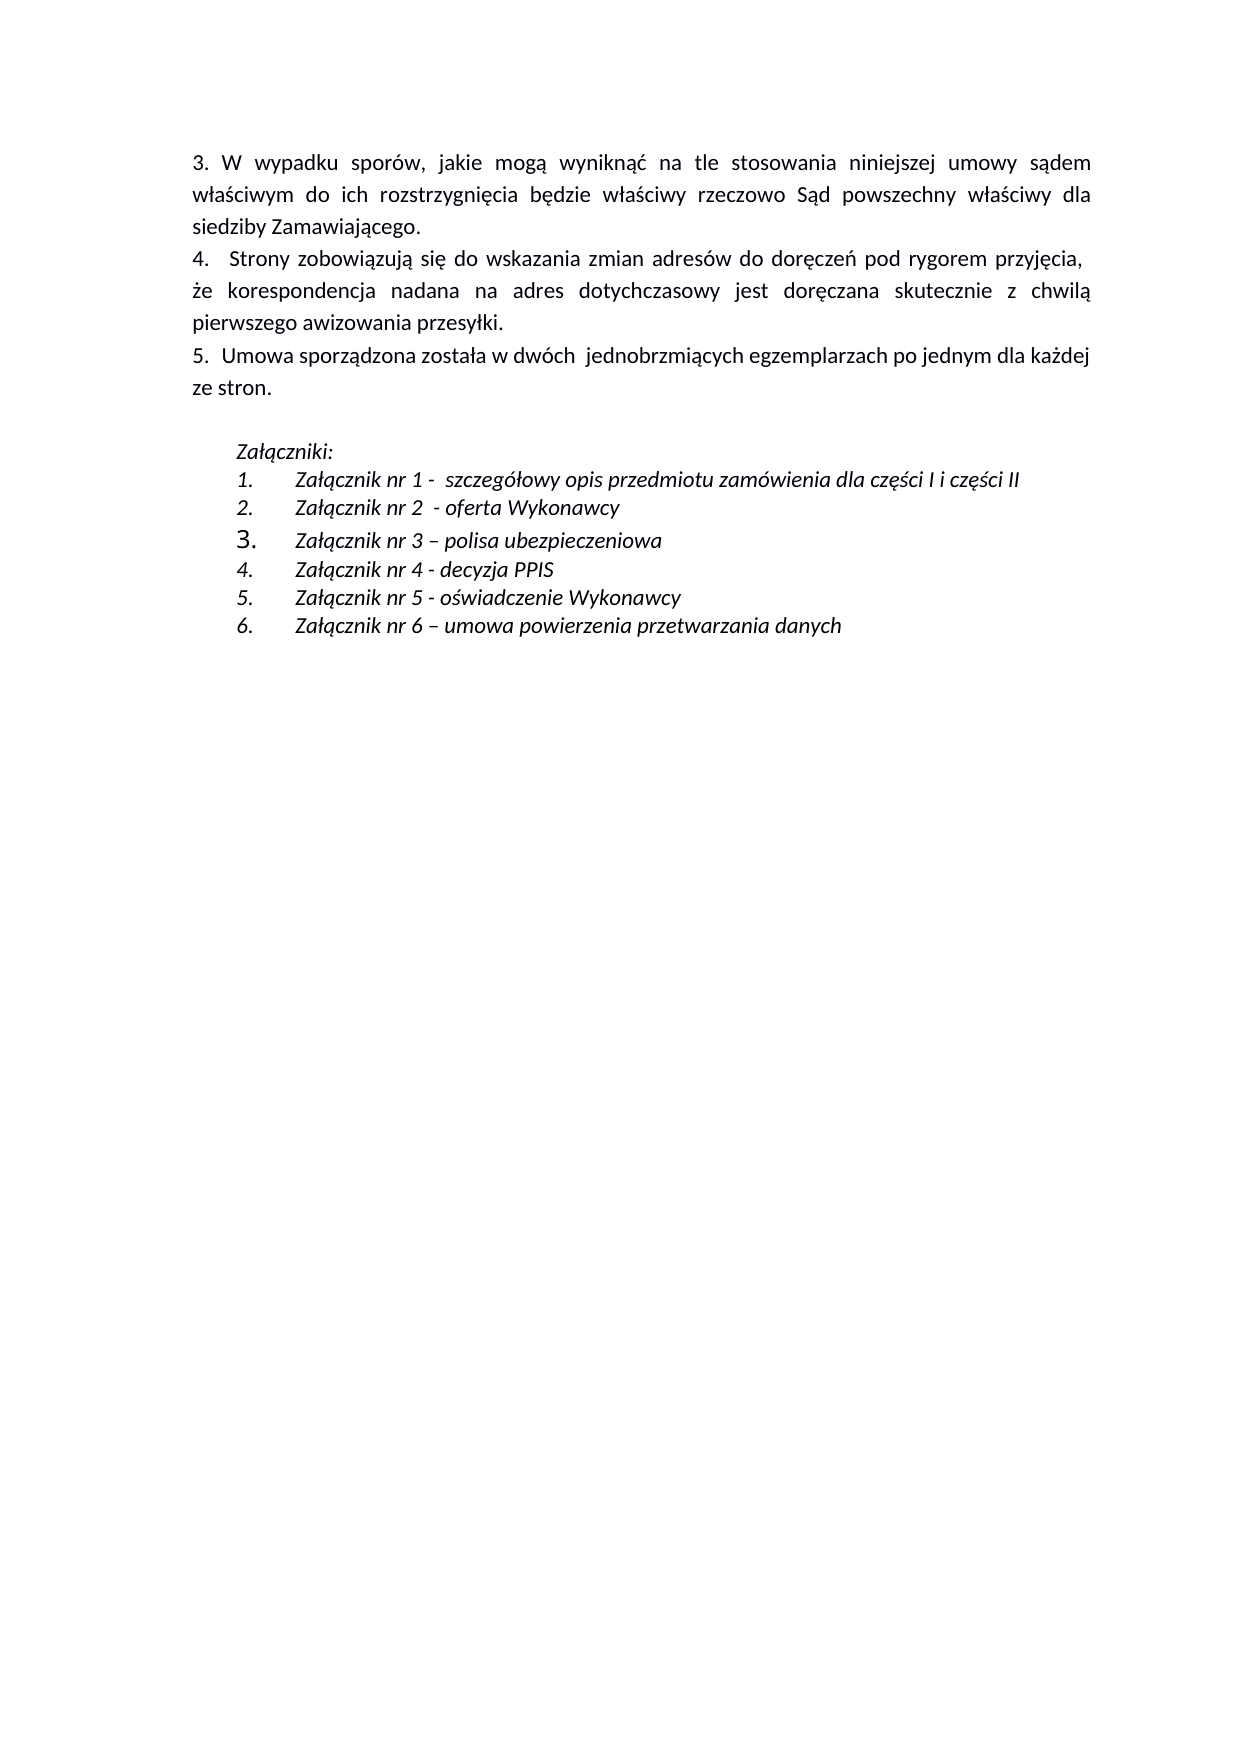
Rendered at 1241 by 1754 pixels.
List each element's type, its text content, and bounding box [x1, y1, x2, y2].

list W wypadku sporów, jakie mogą wyniknąć na tle stosowania niniejszej umowy sądem właściwym do ich rozstrzygnięcia będzie właściwy rzeczowo Sąd powszechny właściwy dla siedziby Zamawiającego. [192, 148, 1093, 240]
text ze stron. [148, 373, 1093, 401]
list Załącznik nr 1 - szczegółowy opis przedmiotu zamówienia dla części I i części II [236, 465, 1093, 493]
list Załącznik nr 2 - oferta Wykonawcy [236, 493, 1093, 521]
text Załączniki: [236, 437, 1093, 465]
list Strony zobowiązują się do wskazania zmian adresów do doręczeń pod rygorem przyjęcia, że korespondencja nadana na adres dotychczasowy jest doręczana skutecznie z chwilą pierwszego awizowania przesyłki. [192, 244, 1093, 337]
list Załącznik nr 5 - oświadczenie Wykonawcy [236, 583, 1093, 611]
list Załącznik nr 4 - decyzja PPIS [236, 555, 1093, 583]
list Umowa sporządzona została w dwóch jednobrzmiących egzemplarzach po jednym dla każdej [192, 341, 1093, 369]
list Załącznik nr 6 – umowa powierzenia przetwarzania danych [236, 611, 1093, 639]
list Załącznik nr 3 – polisa ubezpieczeniowa [236, 521, 1093, 555]
